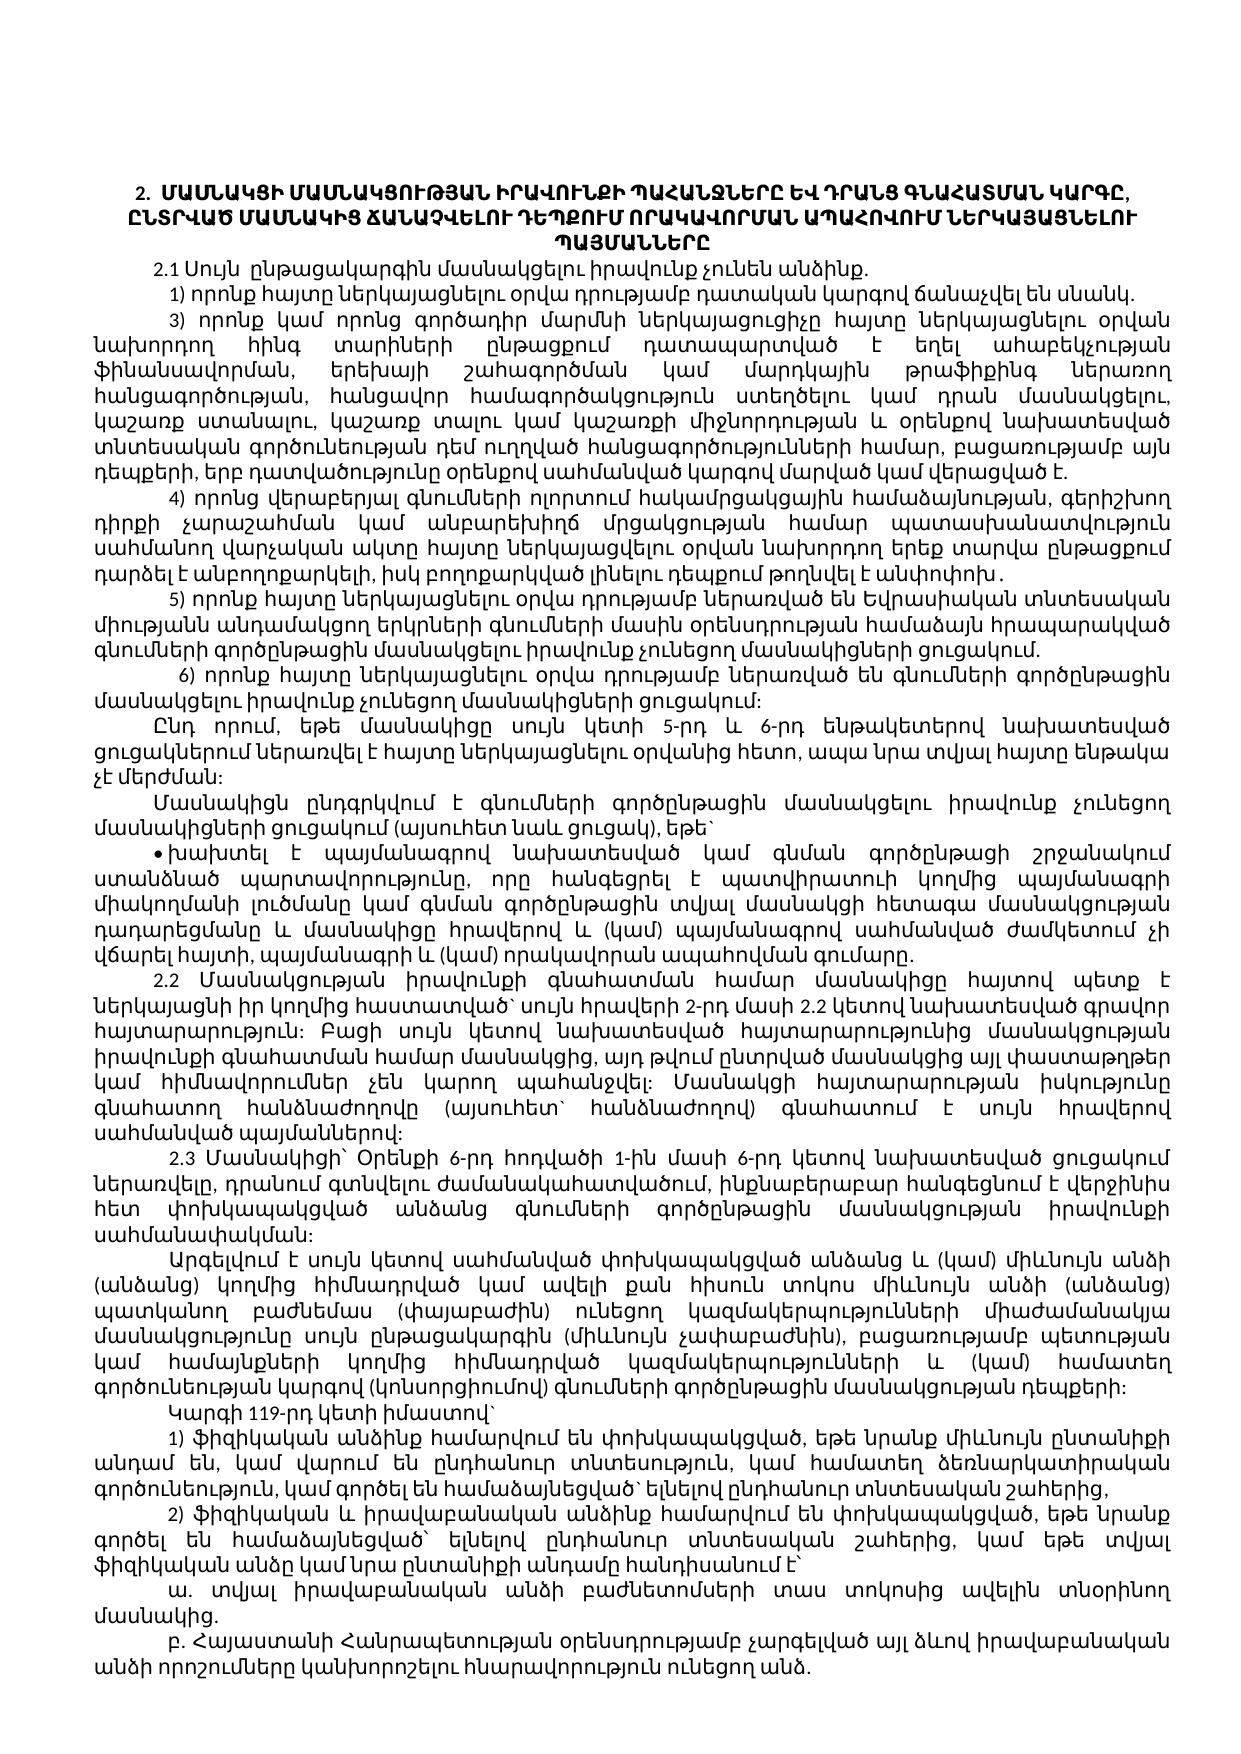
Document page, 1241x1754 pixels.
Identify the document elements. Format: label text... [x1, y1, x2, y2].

text 1) որոնք հայտը ներկայացնելու օրվա դրությամբ դատական կարգով ճանաչվել են սնանկ. [94, 281, 1171, 307]
text 4) որոնց վերաբերյալ գնումների ոլորտում հակամրցակցային համաձայնության, գերիշխող դիրքի չարաշահման կամ անբարեխիղճ մրցակցության համար պատասխանատվություն սահմանող վարչական ակտը հայտը ներկայացվելու օրվան նախորդող երեք տարվա ընթացքում դարձել է անբողոքարկելի, իսկ բողոքարկված լինելու դեպքում թողնվել է անփոփոխ․ [94, 485, 1171, 586]
text 1) ֆիզիկական անձինք համարվում են փոխկապակցված, եթե նրանք միևնույն ընտանիքի անդամ են, կամ վարում են ընդհանուր տնտեսություն, կամ համատեղ ձեռնարկատիրական գործունեություն, կամ գործել են համաձայնեցված` ելնելով ընդհանուր տնտեսական շահերից, [94, 1425, 1171, 1501]
text 3) որոնք կամ որոնց գործադիր մարմնի ներկայացուցիչը հայտը ներկայացնելու օրվան նախորդող հինգ տարիների ընթացքում դատապարտված է եղել ահաբեկչության ֆինանսավորման, երեխայի շահագործման կամ մարդկային թրաֆիքինգ ներառող հանցագործության, հանցավոր համագործակցություն ստեղծելու կամ դրան մասնակցելու, կաշառք ստանալու, կաշառք տալու կամ կաշառքի միջնորդության և օրենքով նախատեսված տնտեսական գործունեության դեմ ուղղված հանցագործությունների համար, բացառությամբ այն դեպքերի, երբ դատվածությունը օրենքով սահմանված կարգով մարված կամ վերացված է. [94, 307, 1171, 485]
text 5) որոնք հայտը ներկայացնելու օրվա դրությամբ ներառված են Եվրասիական տնտեսական միությանն անդամակցող երկրների գնումների մասին օրենսդրության համաձայն հրապարակված գնումների գործընթացին մասնակցելու իրավունք չունեցող մասնակիցների ցուցակում. [94, 586, 1171, 663]
text Կարգի 119-րդ կետի իմաստով` [94, 1400, 1171, 1425]
text 2) ֆիզիկական և իրավաբանական անձինք համարվում են փոխկապակցված, եթե նրանք գործել են համաձայնեցված՝ ելնելով ընդհանուր տնտեսական շահերից, կամ եթե տվյալ ֆիզիկական անձը կամ նրա ընտանիքի անդամը հանդիսանում է՝ [94, 1501, 1171, 1578]
text բ. Հայաստանի Հանրապետության օրենսդրությամբ չարգելված այլ ձևով իրավաբանական անձի որոշումները կանխորոշելու հնարավորություն ունեցող անձ. [94, 1628, 1171, 1679]
text 6) որոնք հայտը ներկայացնելու օրվա դրությամբ ներառված են գնումների գործընթացին մասնակցելու իրավունք չունեցող մասնակիցների ցուցակում: [94, 663, 1171, 713]
text Մասնակիցն ընդգրկվում է գնումների գործընթացին մասնակցելու իրավունք չունեցող մասնակիցների ցուցակում (այսուհետ նաև ցուցակ), եթե` [94, 790, 1171, 841]
text Ընդ որում, եթե մասնակիցը սույն կետի 5-րդ և 6-րդ ենթակետերով նախատեսված ցուցակներում ներառվել է հայտը ներկայացնելու օրվանից հետո, ապա նրա տվյալ հայտը ենթակա չէ մերժման: [94, 713, 1171, 790]
text • խախտել է պայմանագրով նախատեսված կամ գնման գործընթացի շրջանակում ստանձնած պարտավորությունը, որը հանգեցրել է պատվիրատուի կողմից պայմանագրի միակողմանի լուծմանը կամ գնման գործընթացին տվյալ մասնակցի հետագա մասնակցության դադարեցմանը և մասնակիցը հրավերով և (կամ) պայմանագրով սահմանված ժամկետում չի վճարել հայտի, պայմանագրի և (կամ) որակավորան ապահովման գումարը. [94, 841, 1171, 968]
text 2.2 Մասնակցության իրավունքի գնահատման համար մասնակիցը հայտով պետք է ներկայացնի իր կողմից հաստատված` սույն հրավերի 2-րդ մասի 2.2 կետով նախատեսված գրավոր հայտարարություն: Բացի սույն կետով նախատեսված հայտարարությունից մասնակցության իրավունքի գնահատման համար մասնակցից, այդ թվում ընտրված մասնակցից այլ փաստաթղթեր կամ հիմնավորումներ չեն կարող պահանջվել: Մասնակցի հայտարարության իսկությունը գնահատող հանձնաժողովը (այսուհետ` հանձնաժողով) գնահատում է սույն հրավերով սահմանված պայմաններով: [94, 968, 1171, 1146]
text Արգելվում է սույն կետով սահմանված փոխկապակցված անձանց և (կամ) միևնույն անձի (անձանց) կողմից հիմնադրված կամ ավելի քան հիսուն տոկոս միևնույն անձի (անձանց) պատկանող բաժնեմաս (փայաբաժին) ունեցող կազմակերպությունների միաժամանակյա մասնակցությունը սույն ընթացակարգին (միևնույն չափաբաժնին), բացառությամբ պետության կամ համայնքների կողմից հիմնադրված կազմակերպությունների և (կամ) համատեղ գործունեության կարգով (կոնսորցիումով) գնումների գործընթացին մասնակցության դեպքերի: [94, 1247, 1171, 1400]
text 2.3 Մասնակիցի՝ Օրենքի 6-րդ հոդվածի 1-ին մասի 6-րդ կետով նախատեսված ցուցակում ներառվելը, դրանում գտնվելու ժամանակահատվածում, ինքնաբերաբար հանգեցնում է վերջինիս հետ փոխկապակցված անձանց գնումների գործընթացին մասնակցության իրավունքի սահմանափակման: [94, 1146, 1171, 1247]
text 2.1 Սույն ընթացակարգին մասնակցելու իրավունք չունեն անձինք. [94, 256, 1171, 281]
text ա. տվյալ իրավաբանական անձի բաժնետոմսերի տաս տոկոսից ավելին տնօրինող մասնակից. [94, 1578, 1171, 1628]
text 2. ՄԱՍՆԱԿՑԻ ՄԱՍՆԱԿՑՈՒԹՅԱՆ ԻՐԱՎՈՒՆՔԻ ՊԱՀԱՆՋՆԵՐԸ ԵՎ ԴՐԱՆՑ ԳՆԱՀԱՏՄԱՆ ԿԱՐԳԸ, ԸՆՏՐՎԱԾ ՄԱՍՆԱԿԻՑ ՃԱՆԱՉՎԵԼՈՒ ԴԵՊՔՈՒՄ ՈՐԱԿԱՎՈՐՄԱՆ ԱՊԱՀՈՎՈՒՄ ՆԵՐԿԱՅԱՑՆԵԼՈՒ ՊԱՅՄԱՆՆԵՐԸ [94, 180, 1171, 256]
